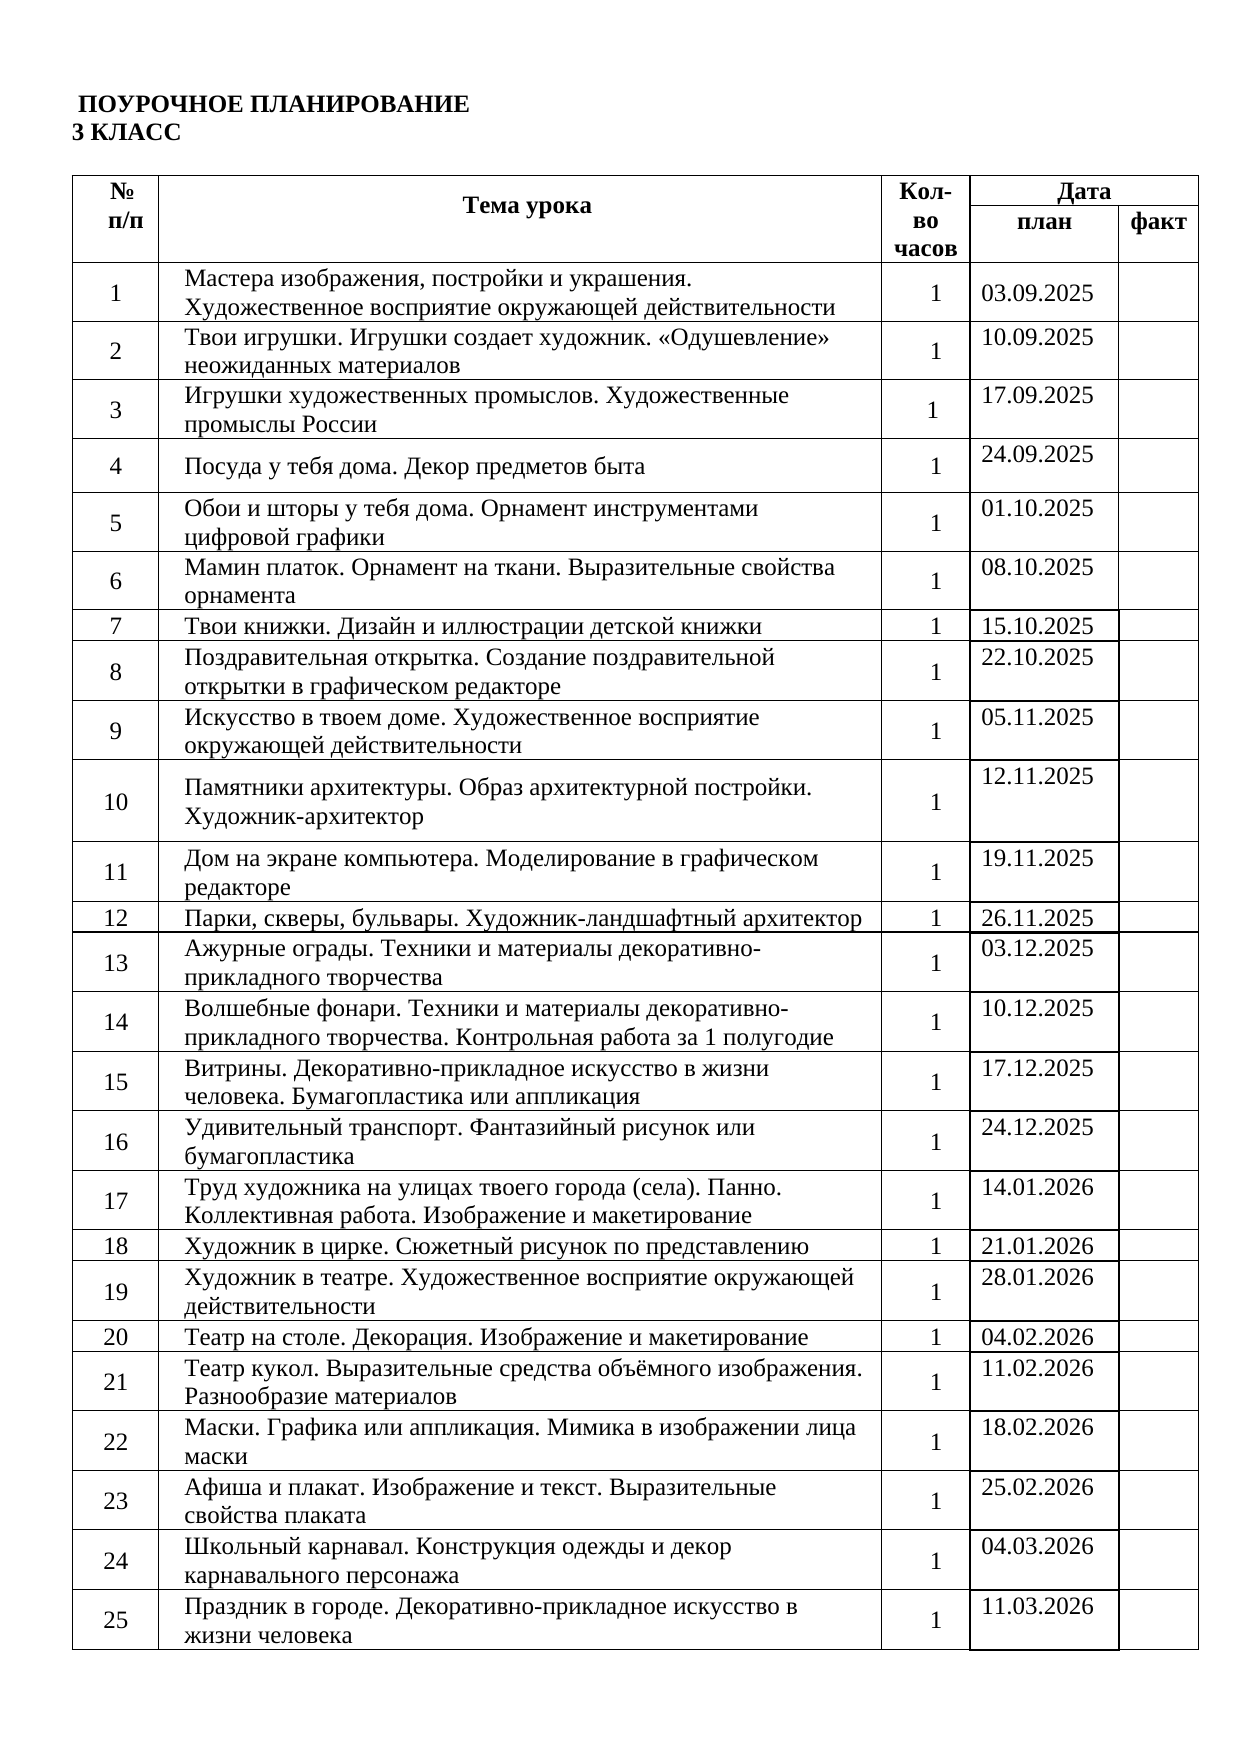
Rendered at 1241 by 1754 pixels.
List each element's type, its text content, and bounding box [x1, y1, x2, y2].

table_cell 1 [882, 1321, 969, 1351]
table_cell Театр на столе. Декорация. Изображение и макетирование [159, 1321, 881, 1351]
table_cell 6 [73, 552, 158, 609]
table_cell 11 [73, 842, 158, 901]
table_cell [1119, 263, 1198, 321]
table_cell [1120, 1052, 1198, 1110]
table_cell 1 [882, 1052, 969, 1110]
table_cell 18 [73, 1230, 158, 1260]
table_cell 9 [73, 701, 158, 759]
table_cell Художник в театре. Художественное восприятие окружающей действительности [159, 1261, 881, 1320]
table_cell Игрушки художественных промыслов. Художественные промыслы России [159, 380, 881, 438]
table_cell факт [1119, 206, 1198, 262]
table_cell Театр кукол. Выразительные средства объёмного изображения. Разнообразие материалов [159, 1352, 881, 1410]
table_cell 8 [73, 641, 158, 700]
table_cell 11.02.2026 [971, 1353, 1118, 1410]
table_cell Ажурные ограды. Техники и материалы декоративно-прикладного творчества [159, 933, 881, 991]
table_cell 21.01.2026 [971, 1231, 1118, 1260]
table_cell 10 [73, 760, 158, 841]
table_header Тема урока [159, 176, 881, 262]
table_cell 1 [882, 1171, 969, 1229]
table_cell 17.09.2025 [971, 380, 1118, 438]
table_cell 4 [73, 439, 158, 492]
table_cell Труд художника на улицах твоего города (села). Панно. Коллективная работа. Изображение и макетирование [159, 1171, 881, 1229]
table_cell 12 [73, 902, 158, 931]
table_header № п/п [73, 176, 158, 262]
table_cell 1 [882, 1411, 969, 1470]
table_cell 17 [73, 1171, 158, 1229]
table_cell 1 [882, 842, 969, 901]
table_cell 14.01.2026 [971, 1172, 1118, 1229]
table_cell 1 [882, 933, 969, 991]
table_cell 7 [73, 610, 158, 640]
table_cell Школьный карнавал. Конструкция одежды и декор карнавального персонажа [159, 1530, 881, 1589]
table_cell 13 [73, 933, 158, 991]
table_cell 3 [73, 380, 158, 438]
table_cell [1119, 380, 1198, 438]
table_cell [1119, 493, 1198, 551]
table_cell Твои игрушки. Игрушки создает художник. «Одушевление» неожиданных материалов [159, 322, 881, 379]
table_cell Волшебные фонари. Техники и материалы декоративно-прикладного творчества. Контрольная работа за 1 полугодие [159, 992, 881, 1051]
table_cell 04.03.2026 [971, 1531, 1118, 1589]
table_cell [1120, 1590, 1198, 1648]
table_cell [1120, 1111, 1198, 1170]
table_cell 1 [882, 1352, 969, 1410]
table_cell 24.12.2025 [971, 1112, 1118, 1170]
table_cell [1120, 1471, 1198, 1529]
table_cell [1120, 1321, 1198, 1351]
table_cell Праздник в городе. Декоративно-прикладное искусство в жизни человека [159, 1590, 881, 1648]
table_cell 1 [882, 610, 969, 640]
table_cell [1120, 842, 1198, 901]
table_cell [1120, 902, 1198, 931]
table_cell [1120, 1352, 1198, 1410]
table_cell 17.12.2025 [971, 1053, 1118, 1110]
table_cell Дом на экране компьютера. Моделирование в графическом редакторе [159, 842, 881, 901]
table_cell план [971, 206, 1118, 262]
table_cell 03.09.2025 [971, 263, 1118, 321]
text 3 КЛАСС [72, 117, 1196, 146]
table_cell [1120, 933, 1198, 991]
table_cell 2 [73, 322, 158, 379]
table_cell 08.10.2025 [971, 552, 1118, 609]
table_cell [1120, 1530, 1198, 1589]
table_cell [1120, 641, 1198, 700]
table_cell 1 [882, 1530, 969, 1589]
table_cell 10.09.2025 [971, 322, 1118, 379]
table_cell [1120, 1230, 1198, 1260]
table_cell 16 [73, 1111, 158, 1170]
table_cell [1120, 1171, 1198, 1229]
table_cell Памятники архитектуры. Образ архитектурной постройки. Художник-архитектор [159, 760, 881, 841]
table_cell 03.12.2025 [971, 934, 1118, 991]
table_cell 1 [882, 380, 969, 438]
table_cell 1 [882, 992, 969, 1051]
table_cell Художник в цирке. Сюжетный рисунок по представлению [159, 1230, 881, 1260]
table_cell 1 [882, 760, 969, 841]
table_cell [1120, 610, 1198, 640]
text ПОУРОЧНОЕ ПЛАНИРОВАНИЕ [72, 89, 1196, 117]
table_cell 1 [882, 1590, 969, 1648]
table_cell 10.12.2025 [971, 993, 1118, 1051]
table_cell Маски. Графика или аппликация. Мимика в изображении лица маски [159, 1411, 881, 1470]
table_cell Витрины. Декоративно-прикладное искусство в жизни человека. Бумагопластика или аппликация [159, 1052, 881, 1110]
table_cell [1120, 992, 1198, 1051]
table_cell 18.02.2026 [971, 1412, 1118, 1470]
table_cell [1120, 701, 1198, 759]
table_cell 05.11.2025 [971, 702, 1118, 759]
table_cell 19.11.2025 [971, 843, 1118, 901]
table_cell 1 [882, 641, 969, 700]
table_cell Афиша и плакат. Изображение и текст. Выразительные свойства плаката [159, 1471, 881, 1529]
table_cell 25 [73, 1590, 158, 1648]
table_cell 21 [73, 1352, 158, 1410]
table_cell 28.01.2026 [971, 1262, 1118, 1320]
table_cell 1 [882, 1261, 969, 1320]
table_cell 26.11.2025 [971, 903, 1118, 931]
table_cell [1120, 1411, 1198, 1470]
table_cell [1120, 1261, 1198, 1320]
table_cell Мастера изображения, постройки и украшения. Художественное восприятие окружающей действительности [159, 263, 881, 321]
table_cell [1119, 322, 1198, 379]
table_cell 23 [73, 1471, 158, 1529]
table_cell 04.02.2026 [971, 1322, 1118, 1351]
table_cell 25.02.2026 [971, 1472, 1118, 1529]
table_cell 1 [882, 322, 969, 379]
table_cell 15.10.2025 [971, 611, 1118, 640]
table_cell Удивительный транспорт. Фантазийный рисунок или бумагопластика [159, 1111, 881, 1170]
table_cell 1 [882, 263, 969, 321]
table_header Кол-во часов [882, 176, 969, 262]
table_cell 01.10.2025 [971, 493, 1118, 551]
table_cell 24.09.2025 [971, 439, 1118, 492]
table_cell 22 [73, 1411, 158, 1470]
table_cell 15 [73, 1052, 158, 1110]
table_cell Посуда у тебя дома. Декор предметов быта [159, 439, 881, 492]
table_cell Парки, скверы, бульвары. Художник-ландшафтный архитектор [159, 902, 881, 931]
table_cell 1 [882, 902, 969, 931]
table_cell Поздравительная открытка. Создание поздравительной открытки в графическом редакторе [159, 641, 881, 700]
table_cell Обои и шторы у тебя дома. Орнамент инструментами цифровой графики [159, 493, 881, 551]
table_cell 1 [882, 1471, 969, 1529]
table_cell [1119, 552, 1198, 609]
table_cell 14 [73, 992, 158, 1051]
table_cell Мамин платок. Орнамент на ткани. Выразительные свойства орнамента [159, 552, 881, 609]
table_cell 20 [73, 1321, 158, 1351]
table_cell 1 [882, 1230, 969, 1260]
table_cell 11.03.2026 [971, 1591, 1118, 1648]
table_cell [1119, 439, 1198, 492]
table_cell 22.10.2025 [971, 642, 1118, 700]
table_cell 1 [882, 701, 969, 759]
table_cell 19 [73, 1261, 158, 1320]
table_cell 24 [73, 1530, 158, 1589]
table_cell Искусство в твоем доме. Художественное восприятие окружающей действительности [159, 701, 881, 759]
table_cell 1 [73, 263, 158, 321]
table_cell 1 [882, 552, 969, 609]
table_cell 12.11.2025 [971, 761, 1118, 841]
table_cell 5 [73, 493, 158, 551]
table_cell Твои книжки. Дизайн и иллюстрации детской книжки [159, 610, 881, 640]
table_header Дата [971, 176, 1198, 205]
table_cell 1 [882, 1111, 969, 1170]
table_cell 1 [882, 493, 969, 551]
table_cell [1120, 760, 1198, 841]
table_cell 1 [882, 439, 969, 492]
